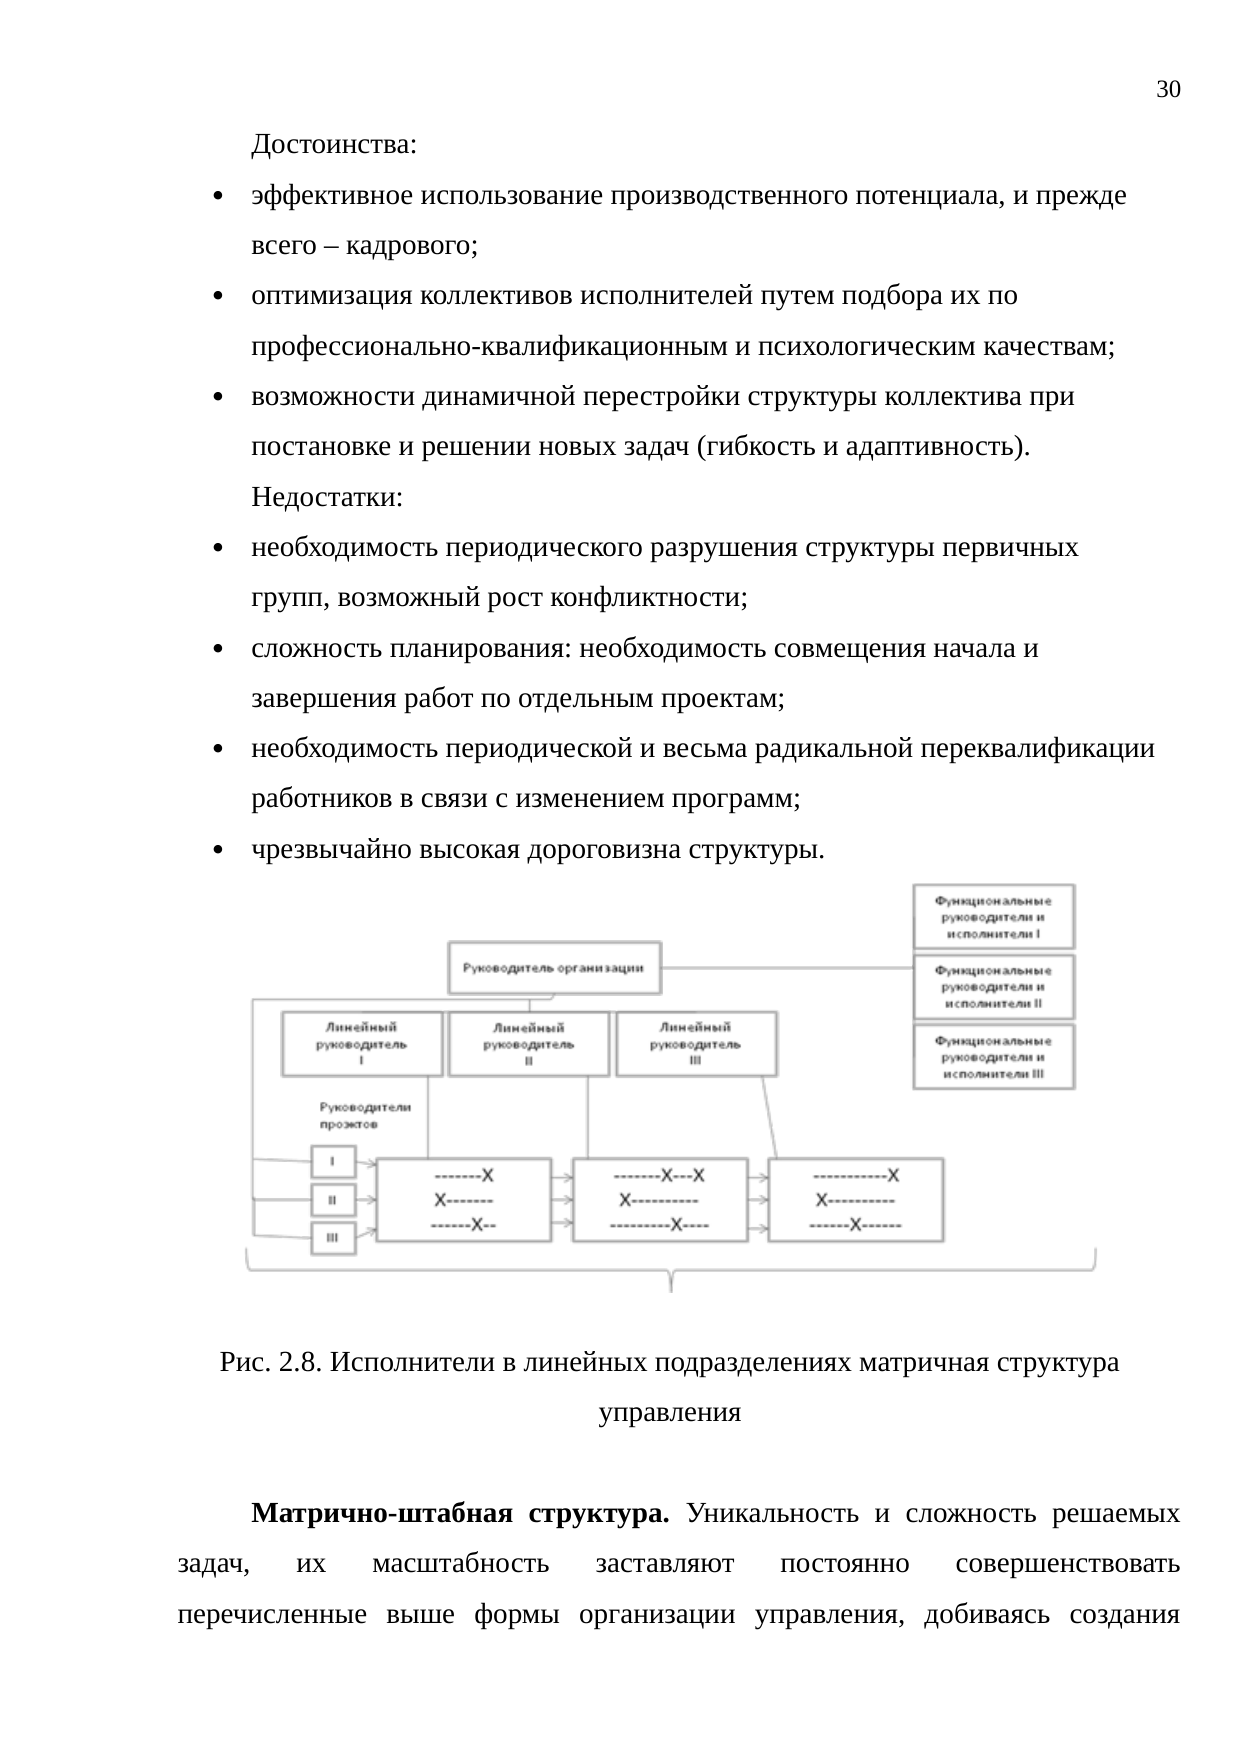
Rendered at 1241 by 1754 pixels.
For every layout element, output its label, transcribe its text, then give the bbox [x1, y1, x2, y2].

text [177, 1495, 1181, 1629]
text Достоинства: [177, 127, 1162, 160]
list эффективное использование производственного потенциала, и прежде всего – кадрового; [213, 177, 1162, 261]
text Рис. 2.8. Исполнители в линейных подразделениях матричная структура управления [177, 1344, 1162, 1428]
list сложность планирования: необходимость совмещения начала и завершения работ по отдельным проектам; [213, 630, 1162, 713]
list возможности динамичной перестройки структуры коллектива при постановке и решении новых задач (гибкость и адаптивность). [213, 378, 1162, 462]
list чрезвычайно высокая дороговизна структуры. [213, 831, 1162, 864]
text Недостатки: [177, 479, 1162, 512]
list необходимость периодической и весьма радикальной переквалификации работников в связи с изменением программ; [213, 730, 1162, 814]
list необходимость периодического разрушения структуры первичных групп, возможный рост конфликтности; [213, 529, 1162, 613]
list оптимизация коллективов исполнителей путем подбора их по профессионально-квалификационным и психологическим качествам; [213, 277, 1162, 361]
